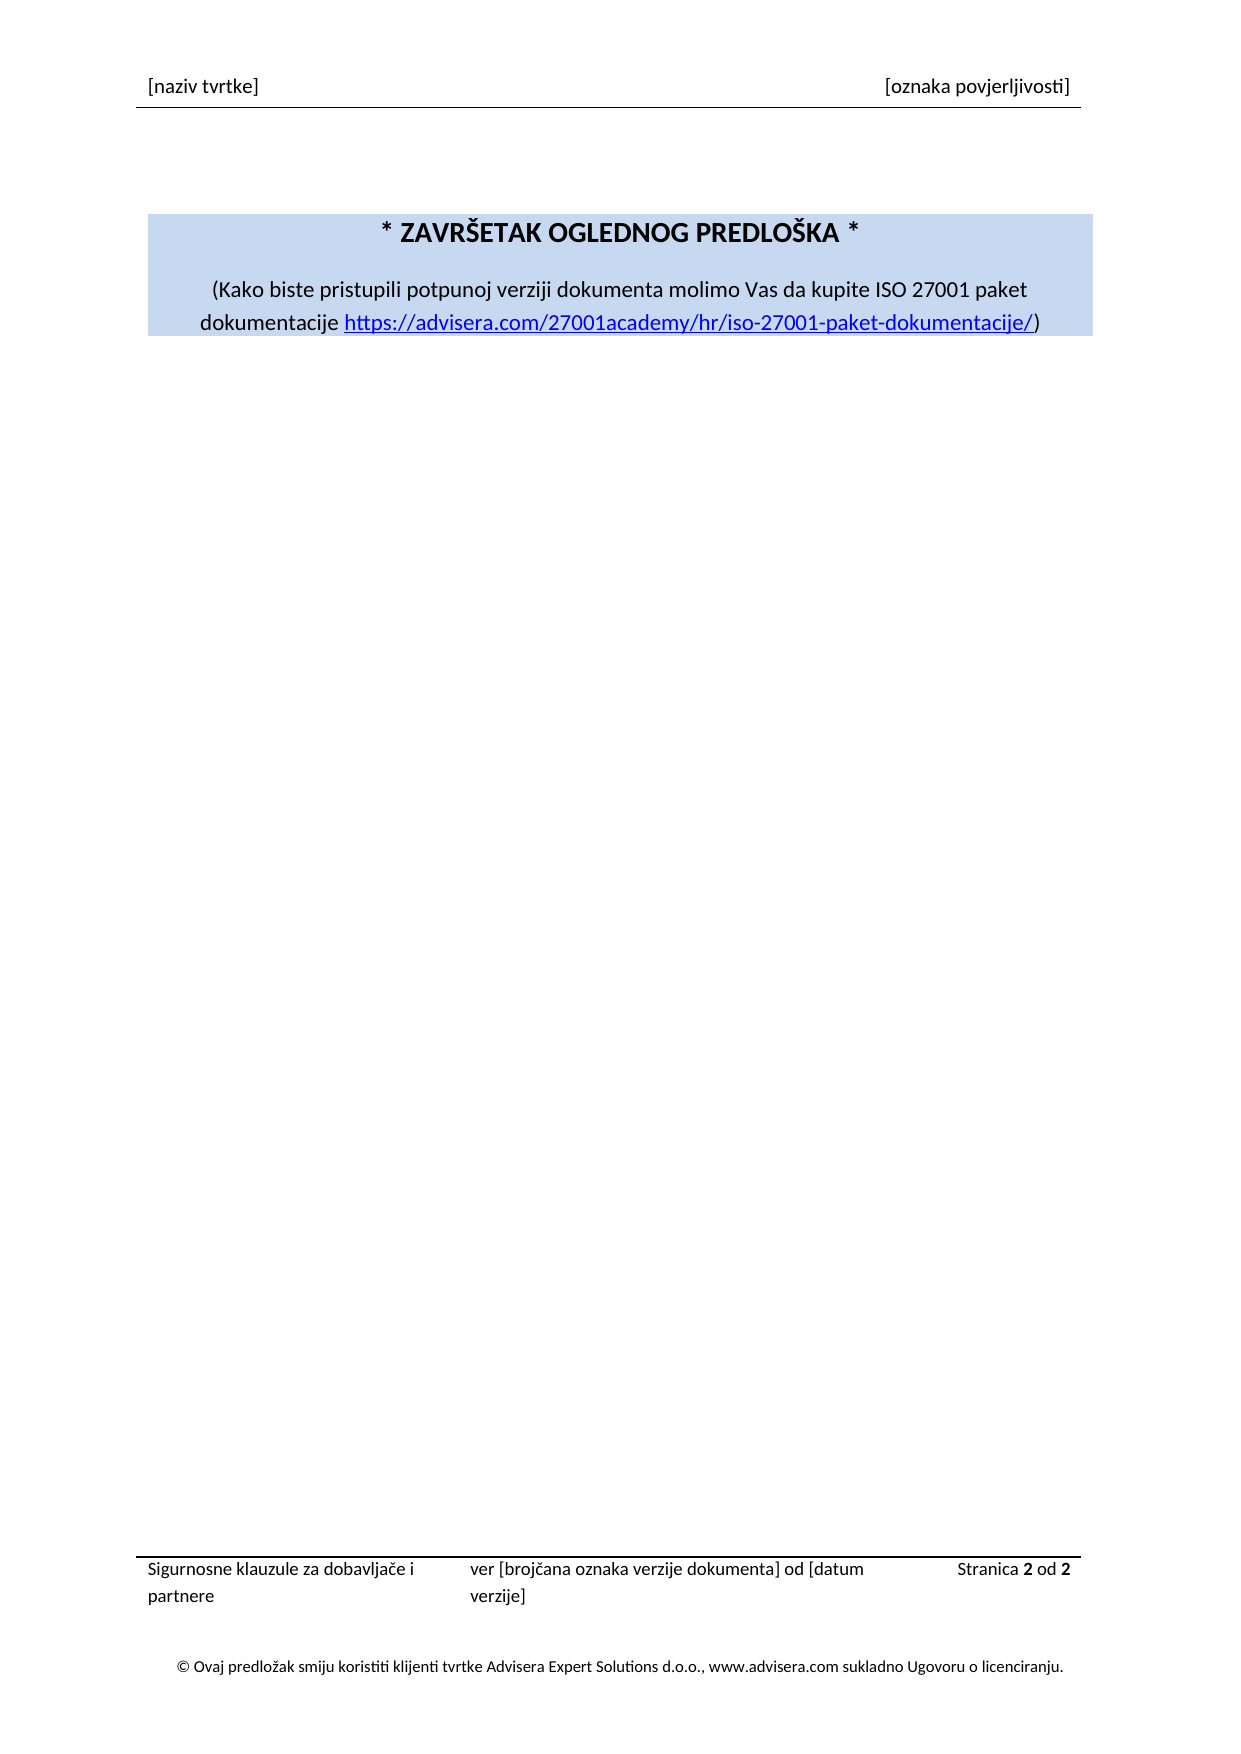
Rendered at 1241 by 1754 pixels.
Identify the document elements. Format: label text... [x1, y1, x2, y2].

text * ZAVRŠETAK OGLEDNOG PREDLOŠKA * [148, 214, 1093, 249]
text (Kako biste pristupili potpunoj verziji dokumenta molimo Vas da kupite ISO 27001 paket dokumentacije https://advisera.com/27001academy/hr/iso-27001-paket-dokumentacije/) [148, 275, 1093, 336]
